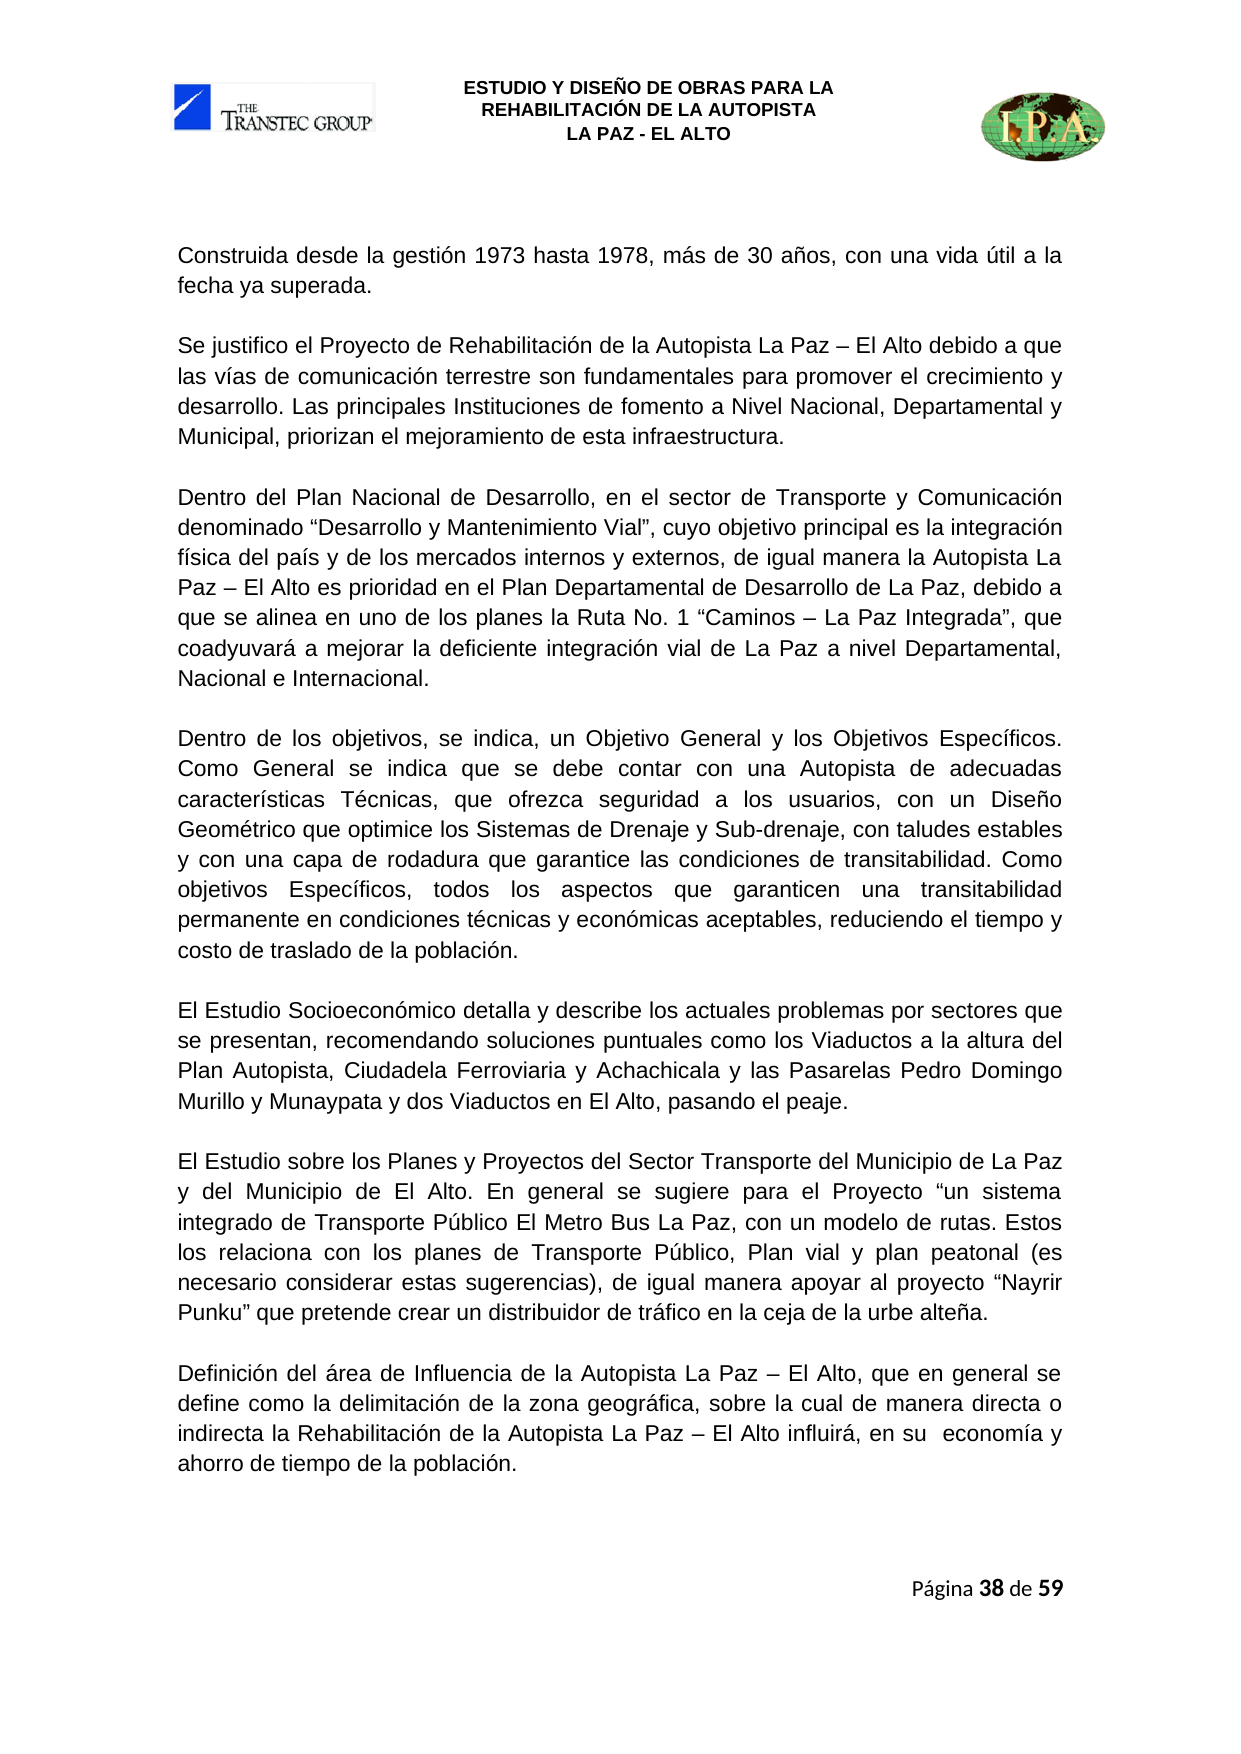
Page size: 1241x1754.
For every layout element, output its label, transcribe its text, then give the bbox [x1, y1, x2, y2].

text El Estudio Socioeconómico detalla y describe los actuales problemas por sectores que se presentan, recomendando soluciones puntuales como los Viaductos a la altura del Plan Autopista, Ciudadela Ferroviaria y Achachicala y las Pasarelas Pedro Domingo Murillo y Munaypata y dos Viaductos en El Alto, pasando el peaje. [177, 997, 1063, 1114]
picture [976, 73, 1108, 177]
picture [169, 82, 377, 132]
text El Estudio sobre los Planes y Proyectos del Sector Transporte del Municipio de La Paz y del Municipio de El Alto. En general se sugiere para el Proyecto “un sistema integrado de Transporte Público El Metro Bus La Paz, con un modelo de rutas. Estos los relaciona con los planes de Transporte Público, Plan vial y plan peatonal (es necesario considerar estas sugerencias), de igual manera apoyar al proyecto “Nayrir Punku” que pretende crear un distribuidor de tráfico en la ceja de la urbe alteña. [177, 1148, 1063, 1326]
text Dentro del Plan Nacional de Desarrollo, en el sector de Transporte y Comunicación denominado “Desarrollo y Mantenimiento Vial”, cuyo objetivo principal es la integración física del país y de los mercados internos y externos, de igual manera la Autopista La Paz – El Alto es prioridad en el Plan Departamental de Desarrollo de La Paz, debido a que se alinea en uno de los planes la Ruta No. 1 “Caminos – La Paz Integrada”, que coadyuvará a mejorar la deficiente integración vial de La Paz a nivel Departamental, Nacional e Internacional. [177, 483, 1063, 691]
text Definición del área de Influencia de la Autopista La Paz – El Alto, que en general se define como la delimitación de la zona geográfica, sobre la cual de manera directa o indirecta la Rehabilitación de la Autopista La Paz – El Alto influirá, en su economía y ahorro de tiempo de la población. [177, 1359, 1063, 1477]
text Se justifico el Proyecto de Rehabilitación de la Autopista La Paz – El Alto debido a que las vías de comunicación terrestre son fundamentales para promover el crecimiento y desarrollo. Las principales Instituciones de fomento a Nivel Nacional, Departamental y Municipal, priorizan el mejoramiento de esta infraestructura. [177, 332, 1063, 449]
text Dentro de los objetivos, se indica, un Objetivo General y los Objetivos Específicos. Como General se indica que se debe contar con una Autopista de adecuadas características Técnicas, que ofrezca seguridad a los usuarios, con un Diseño Geométrico que optimice los Sistemas de Drenaje y Sub-drenaje, con taludes estables y con una capa de rodadura que garantice las condiciones de transitabilidad. Como objetivos Específicos, todos los aspectos que garanticen una transitabilidad permanente en condiciones técnicas y económicas aceptables, reduciendo el tiempo y costo de traslado de la población. [177, 725, 1063, 963]
